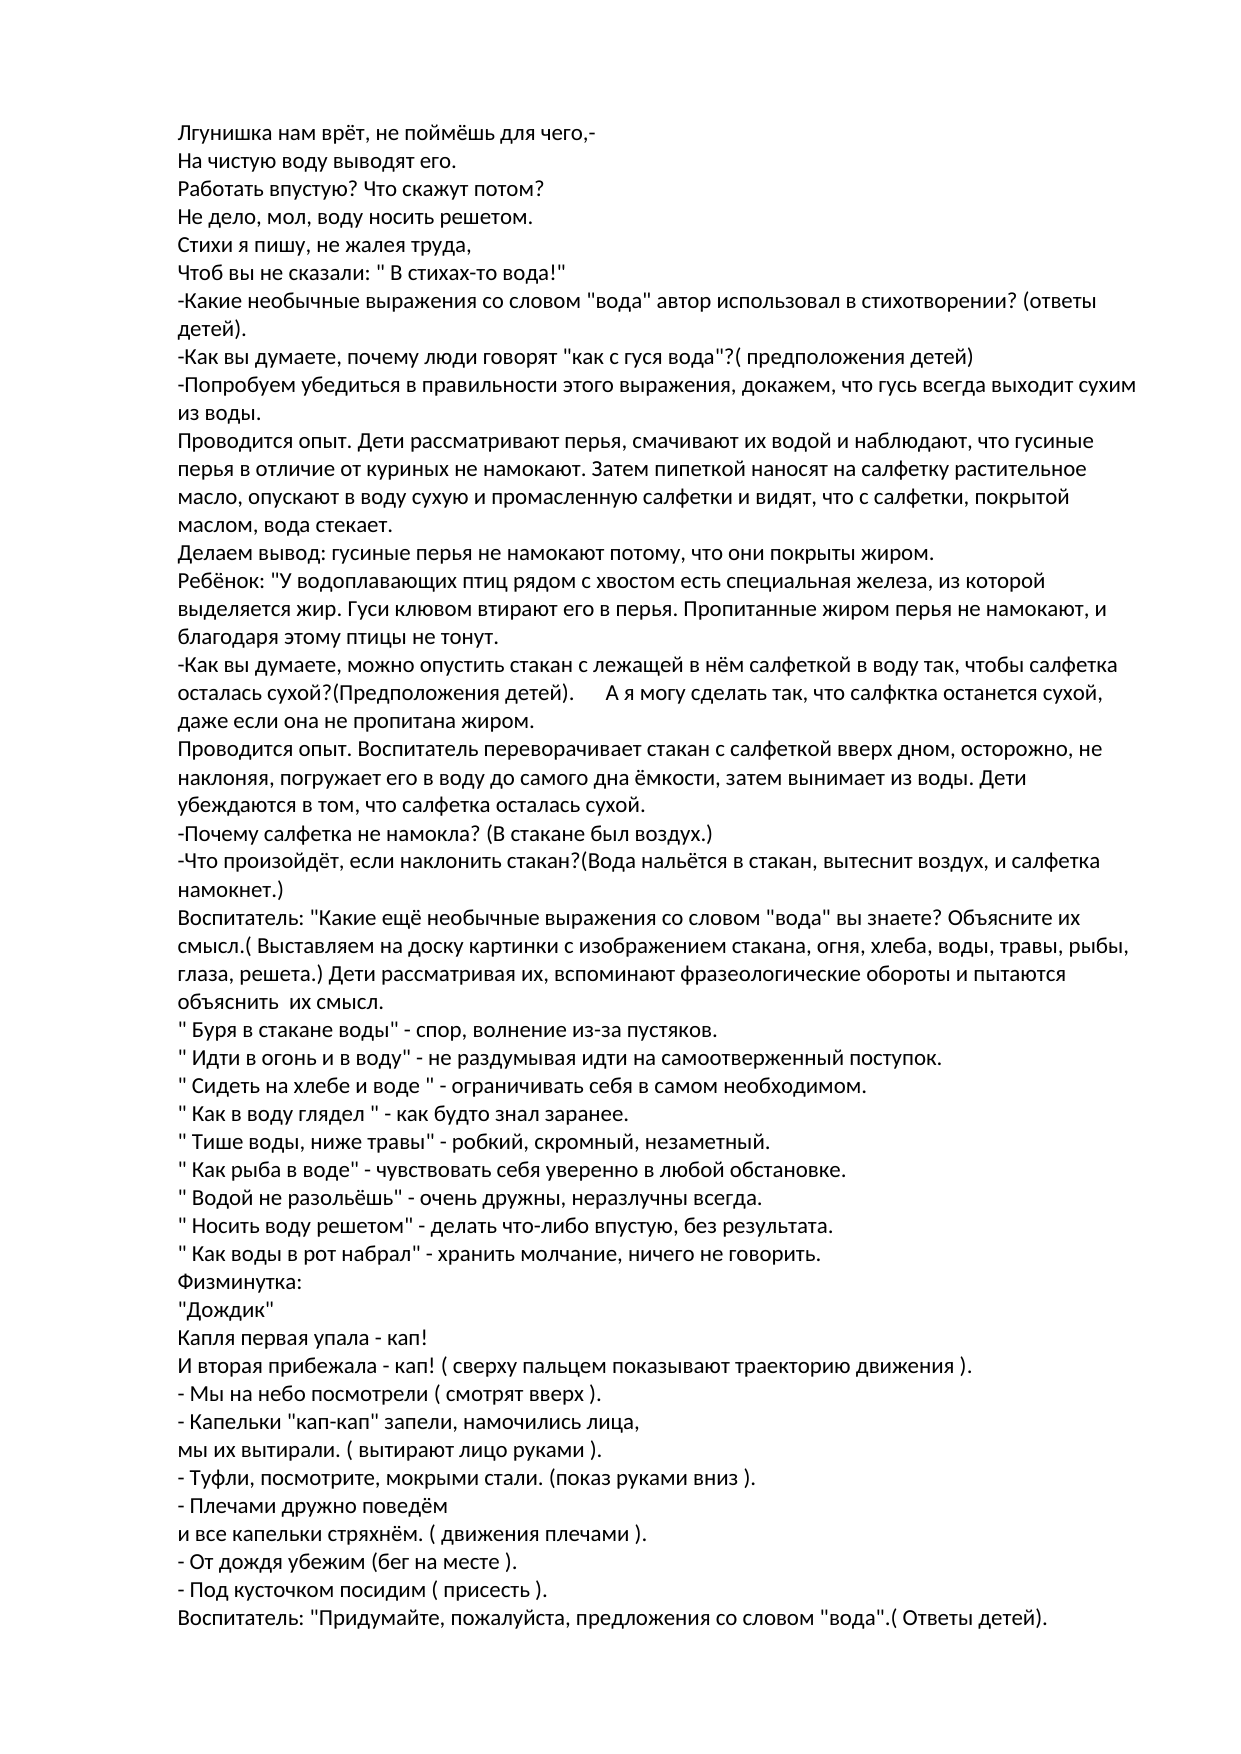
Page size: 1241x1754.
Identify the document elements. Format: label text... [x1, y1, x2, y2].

text Лгунишка нам врёт, не поймёшь для чего,- [177, 118, 1152, 146]
text " Как воды в рот набрал" - хранить молчание, ничего не говорить. [177, 1239, 1152, 1267]
text - Плечами дружно поведём [177, 1491, 1152, 1519]
text И вторая прибежала - кап! ( сверху пальцем показывают траекторию движения ). [177, 1351, 1152, 1379]
text Чтоб вы не сказали: " В стихах-то вода!" [177, 258, 1152, 286]
text -Как вы думаете, можно опустить стакан с лежащей в нём салфеткой в воду так, чтобы салфетка осталась сухой?(Предположения детей). А я могу сделать так, что салфктка останется сухой, даже если она не пропитана жиром. [177, 651, 1152, 734]
text Физминутка: [177, 1267, 1152, 1295]
text "Дождик" [177, 1295, 1152, 1323]
text Не дело, мол, воду носить решетом. [177, 202, 1152, 230]
text Капля первая упала - кап! [177, 1323, 1152, 1351]
text " Идти в огонь и в воду" - не раздумывая идти на самоотверженный поступок. [177, 1043, 1152, 1071]
text Проводится опыт. Дети рассматривают перья, смачивают их водой и наблюдают, что гусиные перья в отличие от куриных не намокают. Затем пипеткой наносят на салфетку растительное масло, опускают в воду сухую и промасленную салфетки и видят, что с салфетки, покрытой маслом, вода стекает. [177, 426, 1152, 538]
text -Какие необычные выражения со словом "вода" автор использовал в стихотворении? (ответы детей). [177, 286, 1152, 342]
text -Попробуем убедиться в правильности этого выражения, докажем, что гусь всегда выходит сухим из воды. [177, 370, 1152, 426]
text Ребёнок: "У водоплавающих птиц рядом с хвостом есть специальная железа, из которой выделяется жир. Гуси клювом втирают его в перья. Пропитанные жиром перья не намокают, и благодаря этому птицы не тонут. [177, 566, 1152, 651]
text Работать впустую? Что скажут потом? [177, 174, 1152, 202]
text Воспитатель: "Придумайте, пожалуйста, предложения со словом "вода".( Ответы детей). [177, 1603, 1152, 1631]
text " Как в воду глядел " - как будто знал заранее. [177, 1099, 1152, 1127]
text На чистую воду выводят его. [177, 146, 1152, 174]
text - Туфли, посмотрите, мокрыми стали. (показ руками вниз ). [177, 1463, 1152, 1491]
text Делаем вывод: гусиные перья не намокают потому, что они покрыты жиром. [177, 538, 1152, 566]
text Воспитатель: "Какие ещё необычные выражения со словом "вода" вы знаете? Объясните их смысл.( Выставляем на доску картинки с изображением стакана, огня, хлеба, воды, травы, рыбы, глаза, решета.) Дети рассматривая их, вспоминают фразеологические обороты и пытаются объяснить их смысл. [177, 903, 1152, 1015]
text Проводится опыт. Воспитатель переворачивает стакан с салфеткой вверх дном, осторожно, не наклоняя, погружает его в воду до самого дна ёмкости, затем вынимает из воды. Дети убеждаются в том, что салфетка осталась сухой. [177, 734, 1152, 819]
text - Капельки "кап-кап" запели, намочились лица, [177, 1407, 1152, 1435]
text - Мы на небо посмотрели ( смотрят вверх ). [177, 1379, 1152, 1407]
text " Как рыба в воде" - чувствовать себя уверенно в любой обстановке. [177, 1155, 1152, 1183]
text " Сидеть на хлебе и воде " - ограничивать себя в самом необходимом. [177, 1071, 1152, 1099]
text -Почему салфетка не намокла? (В стакане был воздух.) [177, 819, 1152, 847]
text " Водой не разольёшь" - очень дружны, неразлучны всегда. [177, 1183, 1152, 1211]
text -Как вы думаете, почему люди говорят "как с гуся вода"?( предположения детей) [177, 342, 1152, 370]
text " Носить воду решетом" - делать что-либо впустую, без результата. [177, 1211, 1152, 1239]
text мы их вытирали. ( вытирают лицо руками ). [177, 1435, 1152, 1463]
text и все капельки стряхнём. ( движения плечами ). [177, 1519, 1152, 1547]
text -Что произойдёт, если наклонить стакан?(Вода нальётся в стакан, вытеснит воздух, и салфетка намокнет.) [177, 847, 1152, 903]
text - Под кусточком посидим ( присесть ). [177, 1575, 1152, 1603]
text " Тише воды, ниже травы" - робкий, скромный, незаметный. [177, 1127, 1152, 1155]
text Стихи я пишу, не жалея труда, [177, 230, 1152, 258]
text " Буря в стакане воды" - спор, волнение из-за пустяков. [177, 1015, 1152, 1043]
text - От дождя убежим (бег на месте ). [177, 1547, 1152, 1575]
